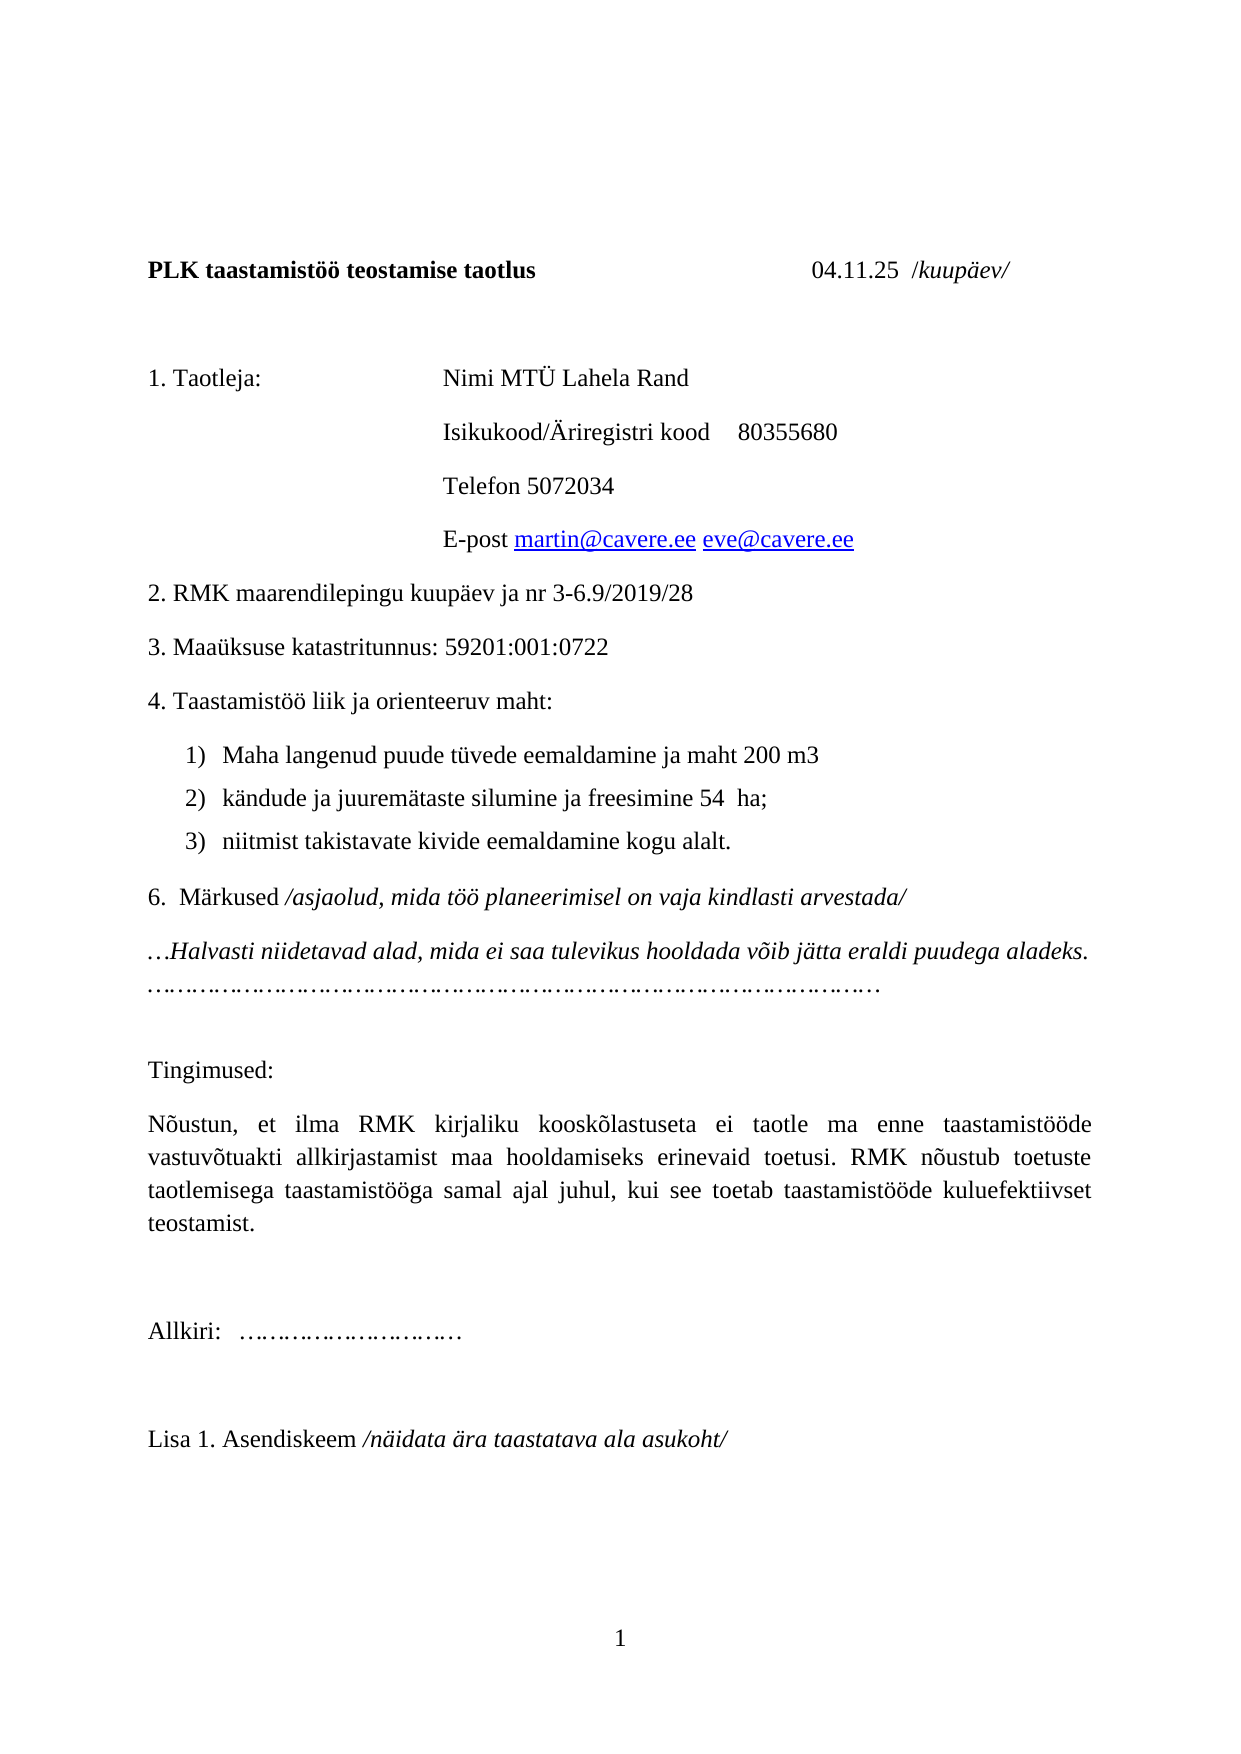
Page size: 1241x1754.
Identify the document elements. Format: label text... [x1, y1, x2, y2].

text Lisa 1. Asendiskeem /näidata ära taastatava ala asukoht/ [148, 1424, 1093, 1453]
text Allkiri: ………………………… [148, 1316, 1093, 1345]
text Tingimused: [148, 1056, 1093, 1084]
list kändude ja juuremätaste silumine ja freesimine 54 ha; [185, 783, 1093, 812]
text Nõustun, et ilma RMK kirjaliku kooskõlastuseta ei taotle ma enne taastamistööde vastuvõtuakti allkirjastamist maa hooldamiseks erinevaid toetusi. RMK nõustub toetuste taotlemisega taastamistööga samal ajal juhul, kui see toetab taastamistööde kuluefektiivset teostamist. [148, 1109, 1093, 1237]
text 2. RMK maarendilepingu kuupäev ja nr 3-6.9/2019/28 [148, 578, 1093, 607]
text 4. Taastamistöö liik ja orienteeruv maht: [148, 686, 1093, 715]
list Maha langenud puude tüvede eemaldamine ja maht 200 m3 [185, 740, 1093, 769]
text E-post martin@cavere.ee eve@cavere.ee [148, 524, 1093, 553]
text PLK taastamistöö teostamise taotlus 04.11.25 /kuupäev/ [148, 255, 1093, 284]
text 6. Märkused /asjaolud, mida töö planeerimisel on vaja kindlasti arvestada/ [148, 882, 1093, 911]
text Telefon 5072034 [148, 471, 1093, 499]
text …Halvasti niidetavad alad, mida ei saa tulevikus hooldada võib jätta eraldi puudega aladeks.……………………………………………………………………………………… [148, 936, 1093, 1031]
text Isikukood/Äriregistri kood 80355680 [148, 417, 1093, 446]
text 1. Taotleja: Nimi MTÜ Lahela Rand [148, 363, 1093, 392]
list niitmist takistavate kivide eemaldamine kogu alalt. [185, 826, 1093, 855]
text 3. Maaüksuse katastritunnus: 59201:001:0722 [148, 632, 1093, 661]
